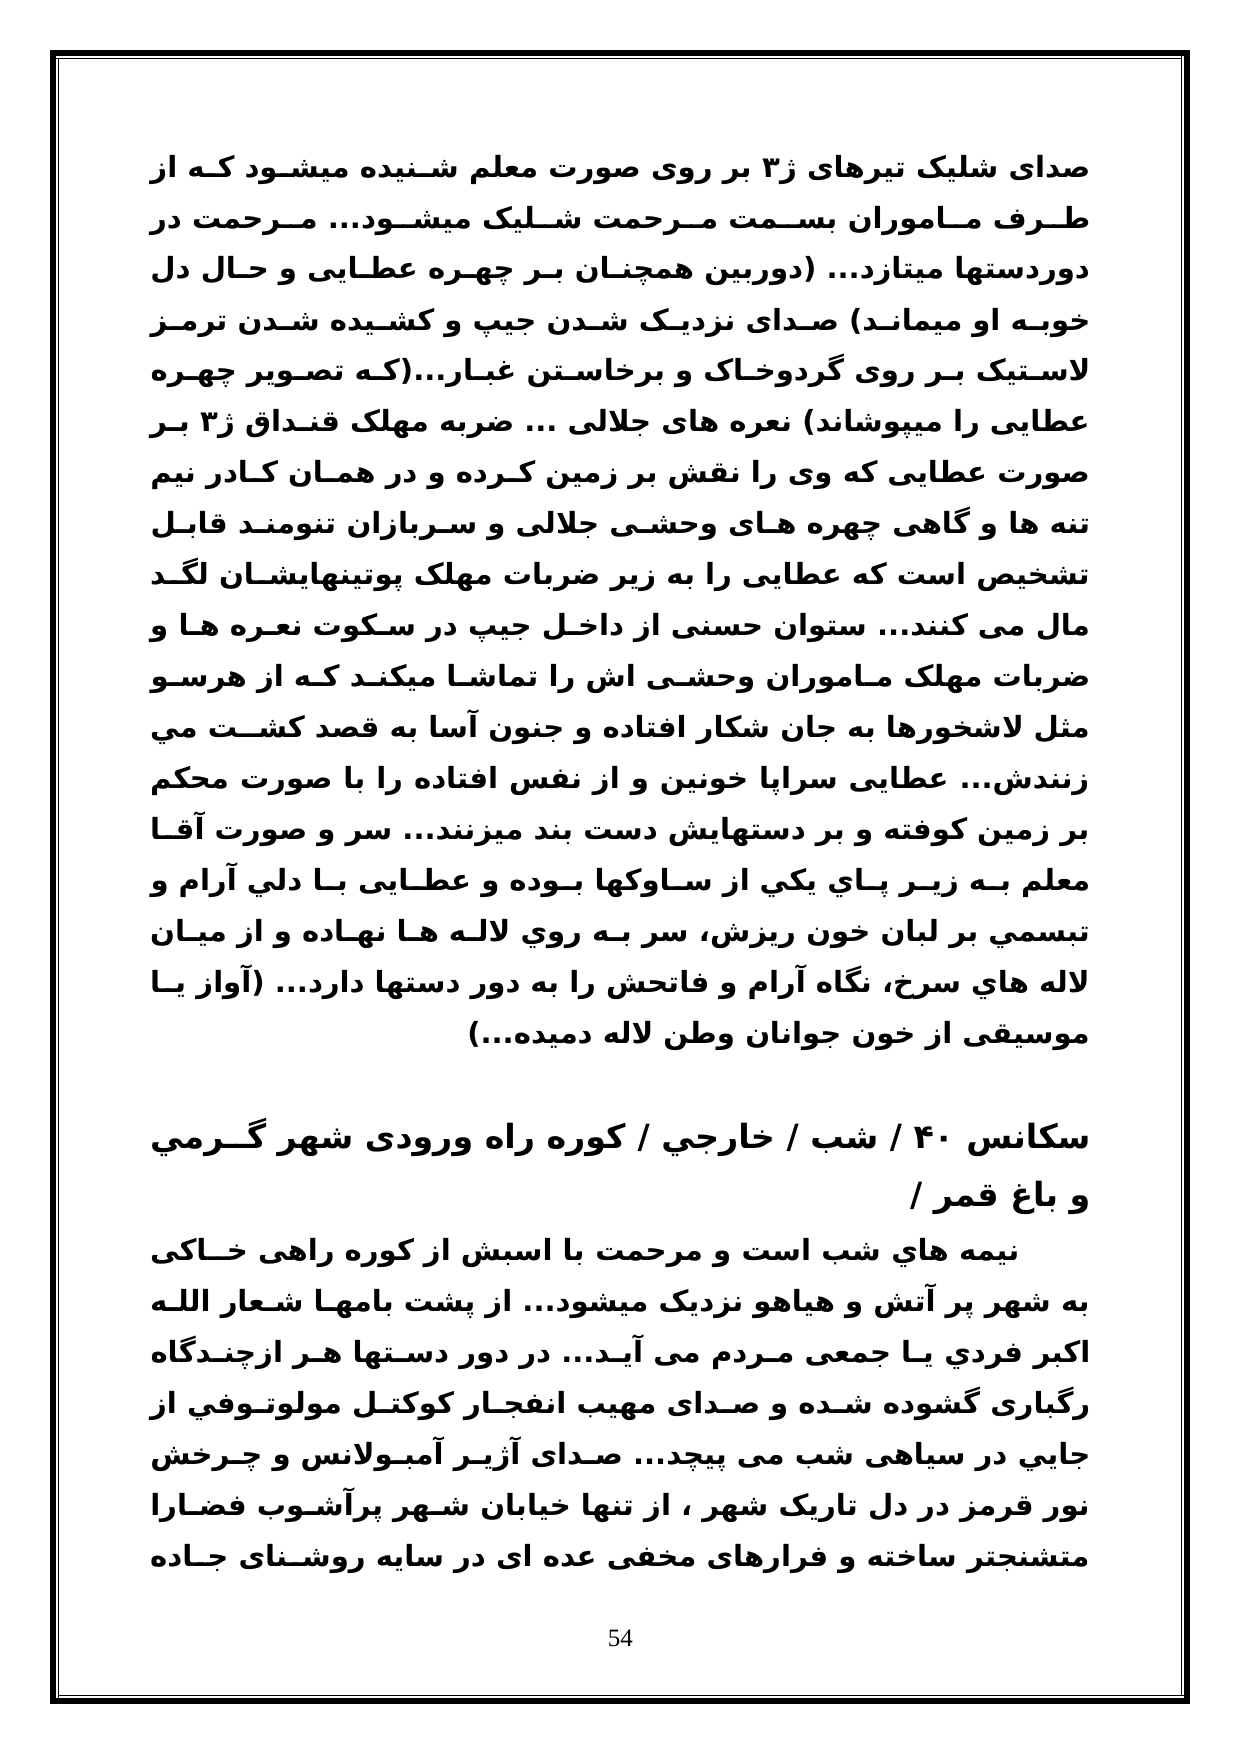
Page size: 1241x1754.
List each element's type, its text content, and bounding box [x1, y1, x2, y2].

text سكانس ۴۰ / شب / خارجي / کوره راه ورودی شهر گرمي و باغ قمر / [150, 1117, 1090, 1214]
subtitle صدای شلیک تیرهای ژ۳ بر روی صورت معلم شنیده میشود که از طرف ماموران بسمت مرحمت شلیک میشود... مرحمت در دوردستها میتازد... (دوربین همچنان بر چهره عطایی و حال دل خوبه او میماند) صدای نزدیک شدن جیپ و کشیده شدن ترمز لاستیک بر روی گردوخاک و برخاستن غبار...(که تصویر چهره عطایی را میپوشاند) نعره های جلالی ... ضربه مهلک قنداق ژ۳ بر صورت عطایی که وی را نقش بر زمین کرده و در همان کادر نیم تنه ها و گاهی چهره های وحشی جلالی و سربازان تنومند قابل تشخیص است که عطایی را به زیر ضربات مهلک پوتینهایشان لگد مال می کنند... ستوان حسنی از داخل جیپ در سکوت نعره ها و ضربات مهلک ماموران وحشی اش را تماشا میکند که از هرسو مثل لاشخورها به جان شكار افتاده و جنون آسا به قصد كشت مي زنندش... عطایی سراپا خونين و از نفس افتاده را با صورت محكم بر زمين كوفته و بر دستهايش دست بند ميزنند... سر و صورت آقا معلم به زير پاي يكي از ساوكها بوده و عطایی با دلي آرام و تبسمي بر لبان خون ريزش، سر به روي لاله ها نهاده و از ميان لاله هاي سرخ، نگاه آرام و فاتحش را به دور دستها دارد... (آواز یا موسیقی از خون جوانان وطن لاله دميده...) [150, 150, 1090, 1050]
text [150, 1234, 1090, 1573]
